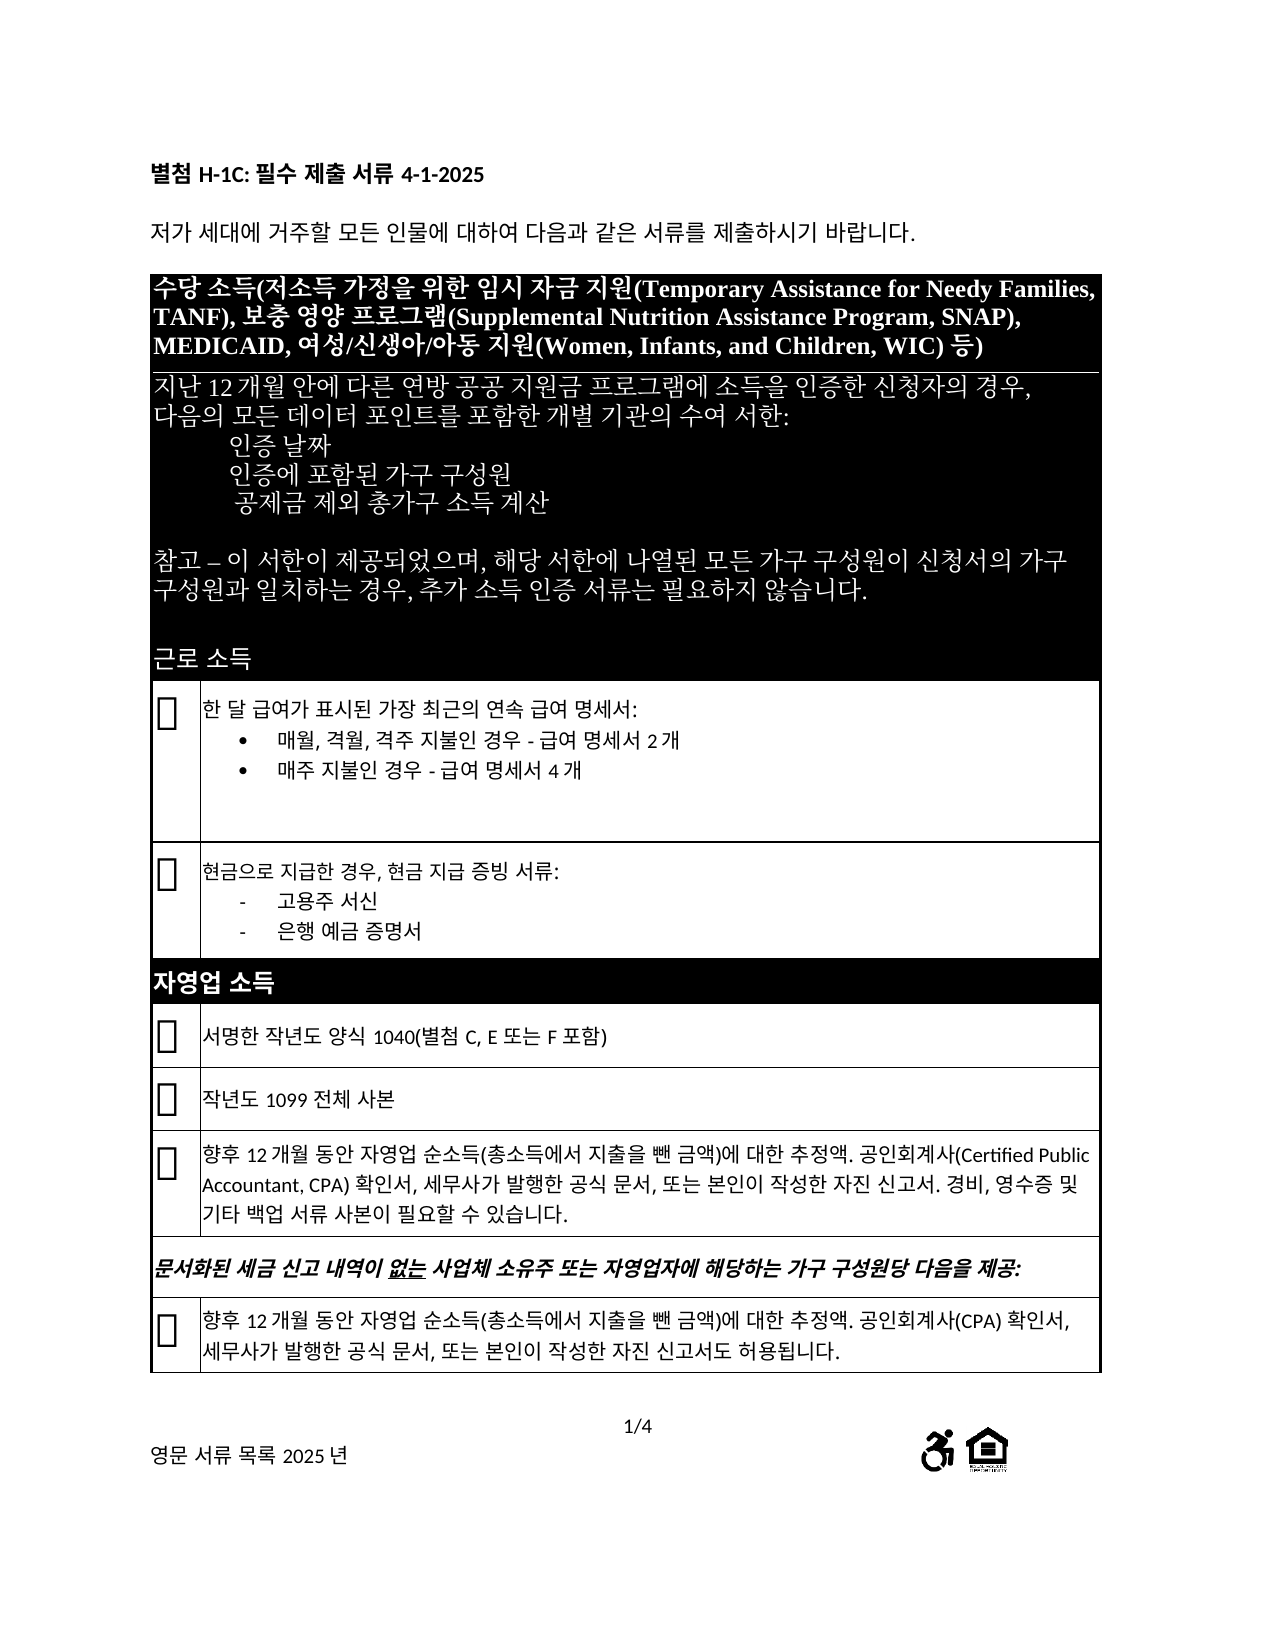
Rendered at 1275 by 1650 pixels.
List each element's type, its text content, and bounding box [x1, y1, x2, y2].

table_cell  [153, 843, 200, 958]
table_cell 향후 12개월 동안 자영업 순소득(총소득에서 지출을 뺀 금액)에 대한 추정액. 공인회계사(Certified Public Accountant, CPA) 확인서, 세무사가 발행한 공식 문서, 또는 본인이 작성한 자진 신고서. 경비, 영수증 및 기타 백업 서류 사본이 필요할 수 있습니다. [201, 1131, 1099, 1236]
table_cell  [153, 1068, 200, 1130]
text 별첨 H-1C: 필수 제출 서류 4-1-2025 [150, 156, 1125, 189]
table_cell 지난 12개월 안에 다른 연방 공공 지원금 프로그램에 소득을 인증한 신청자의 경우, 다음의 모든 데이터 포인트를 포함한 개별 기관의 수여 서한: [153, 374, 1099, 431]
picture [921, 1428, 956, 1472]
table_cell 근로 소득 [153, 634, 1099, 680]
table_cell  [153, 1004, 200, 1067]
table_cell 한 달 급여가 표시된 가장 최근의 연속 급여 명세서: 매월, 격월, 격주 지불인 경우 - 급여 명세서 2개 매주 지불인 경우 - 급여 명세서 4개 [201, 681, 1099, 841]
table_cell 서명한 작년도 양식 1040(별첨 C, E 또는 F 포함) [201, 1004, 1099, 1067]
table_cell 현금으로 지급한 경우, 현금 지급 증빙 서류: 고용주 서신 은행 예금 증명서 [201, 843, 1099, 958]
table_cell 향후 12개월 동안 자영업 순소득(총소득에서 지출을 뺀 금액)에 대한 추정액. 공인회계사(CPA) 확인서, 세무사가 발행한 공식 문서, 또는 본인이 작성한 자진 신고서도 허용됩니다. [201, 1298, 1099, 1372]
table_cell  [153, 1131, 200, 1236]
table_cell 자영업 소득 [153, 959, 1099, 1003]
table_cell  [153, 1298, 200, 1372]
text 저가 세대에 거주할 모든 인물에 대하여 다음과 같은 서류를 제출하시기 바랍니다. [150, 215, 1125, 248]
table_header 수당 소득(저소득 가정을 위한 임시 자금 지원(Temporary Assistance for Needy Families, TANF), 보충 영양 프로그램(Supplemental Nutrition Assistance Program, SNAP), MEDICAID, 여성/신생아/아동 지원(Women, Infants, and Children, WIC) 등) [153, 274, 1099, 372]
table_cell 작년도 1099 전체 사본 [201, 1068, 1099, 1130]
picture [966, 1426, 1008, 1472]
table_cell  [153, 681, 200, 841]
table_cell  인증 날짜  인증에 포함된 가구 구성원  공제금 제외 총가구 소득 계산  참고 – 이 서한이 제공되었으며, 해당 서한에 나열된 모든 가구 구성원이 신청서의 가구 구성원과 일치하는 경우, 추가 소득 인증 서류는 필요하지 않습니다. [153, 432, 1099, 633]
table_cell 문서화된 세금 신고 내역이 없는 사업체 소유주 또는 자영업자에 해당하는 가구 구성원당 다음을 제공: [153, 1237, 1099, 1297]
